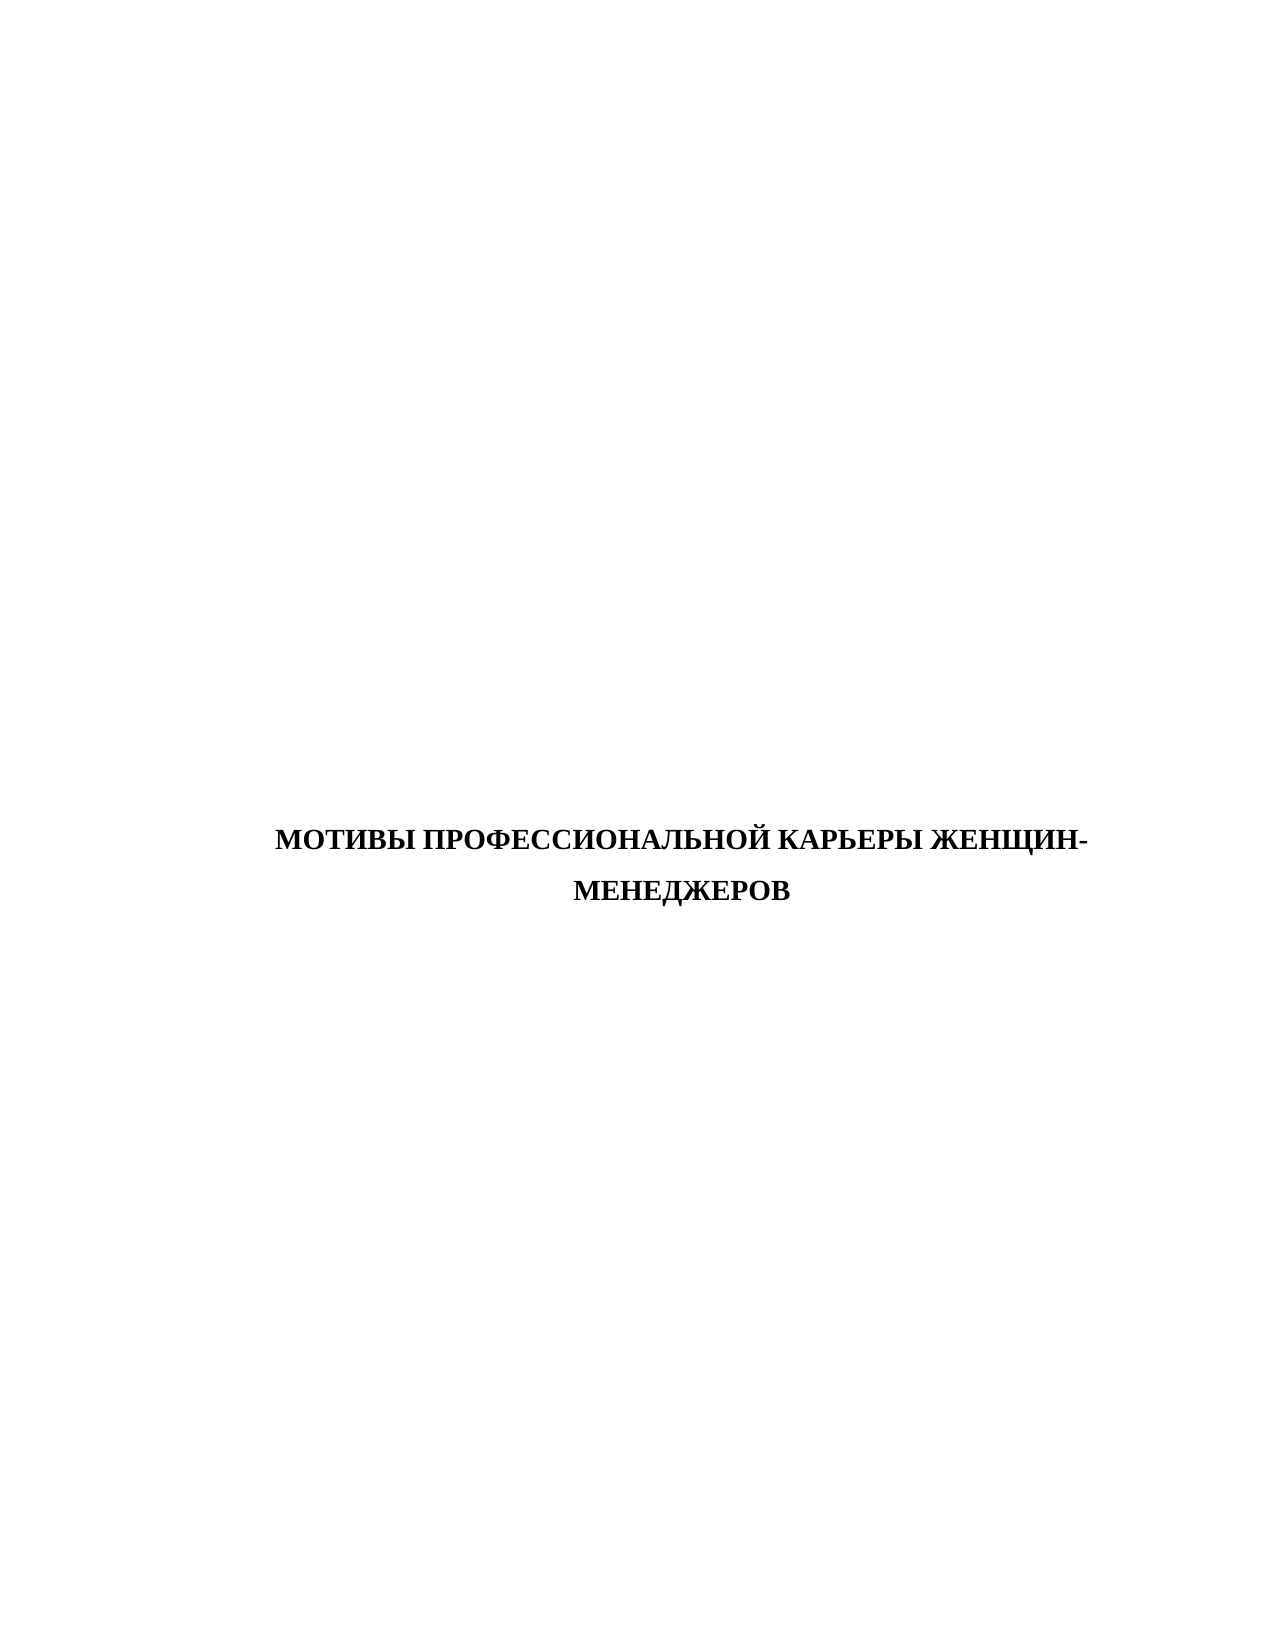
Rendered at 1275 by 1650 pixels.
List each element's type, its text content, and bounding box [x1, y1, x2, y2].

text МОТИВЫ ПРОФЕССИОНАЛЬНОЙ КАРЬЕРЫ ЖЕНЩИН- МЕНЕДЖЕРОВ [177, 822, 1186, 906]
